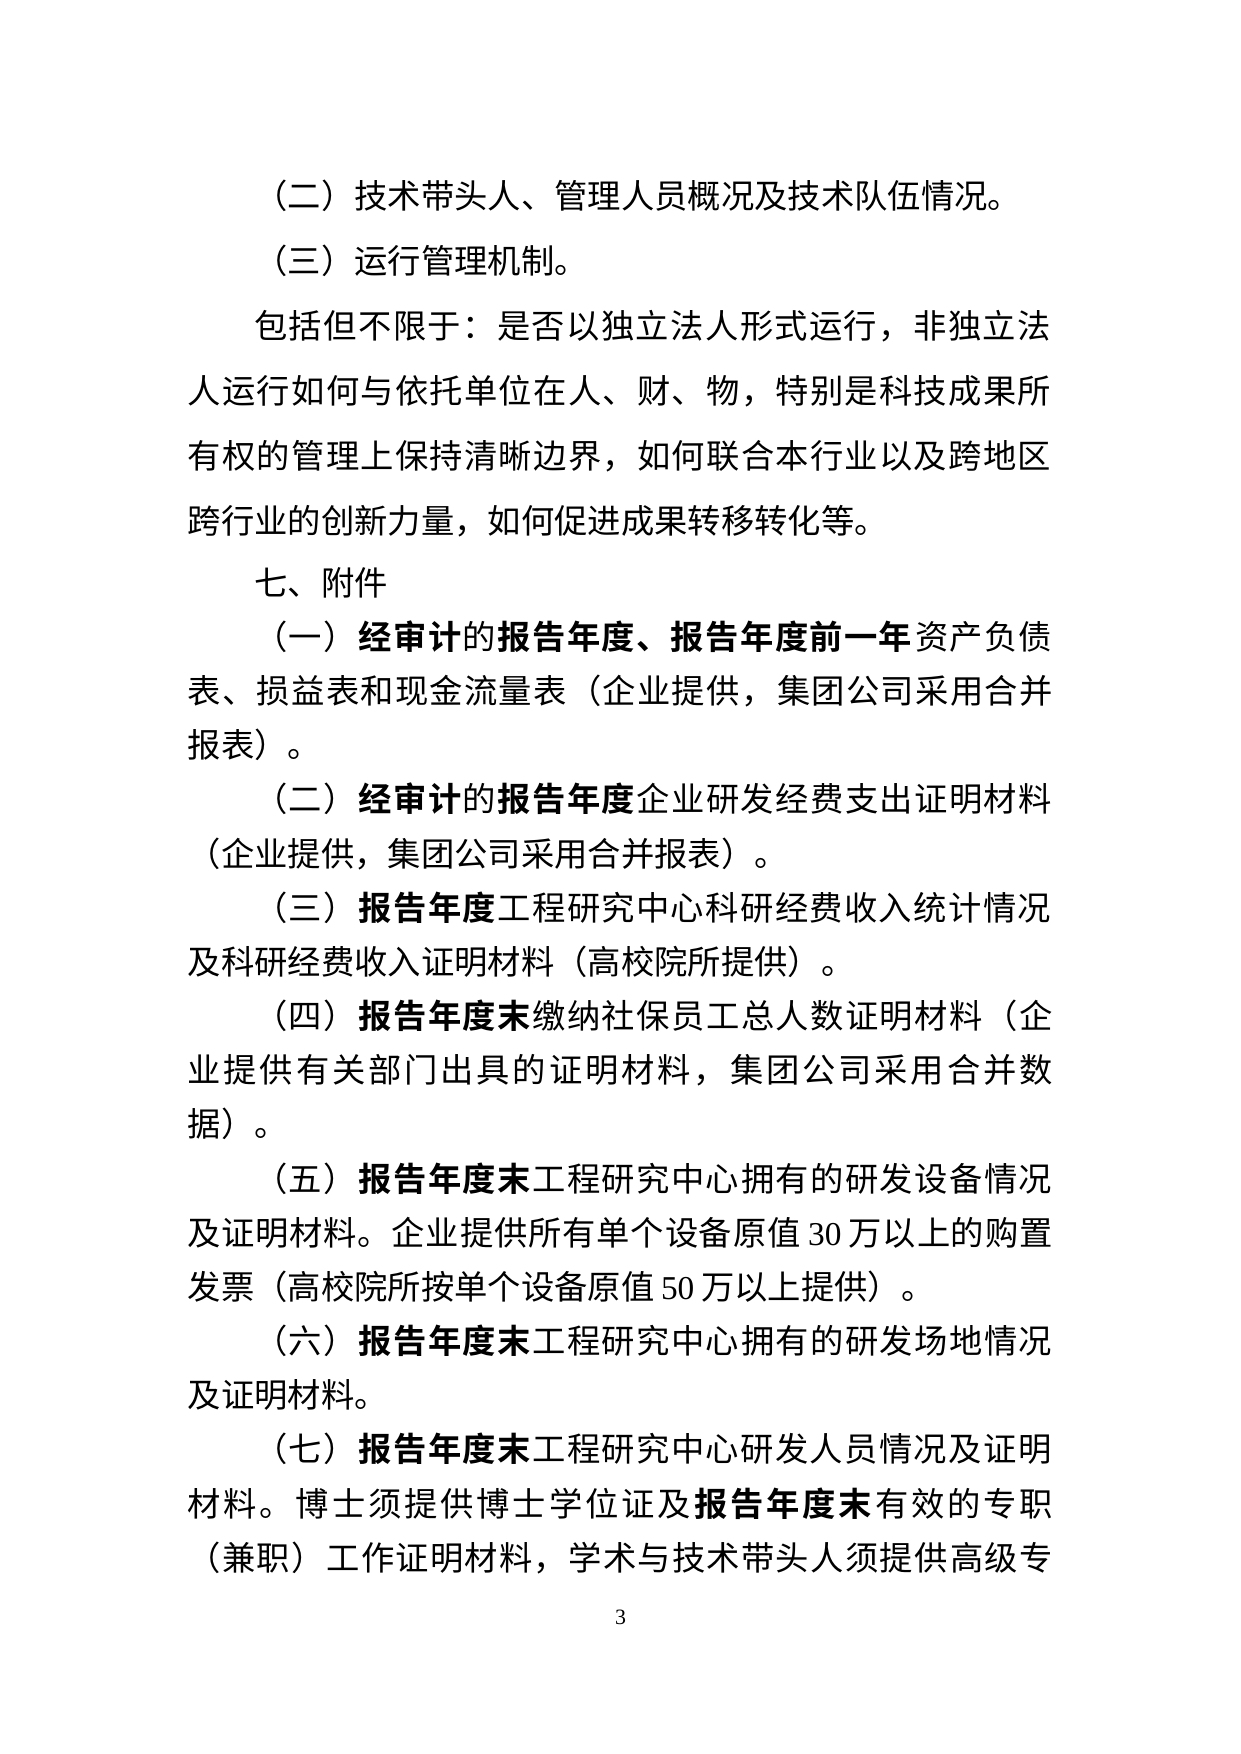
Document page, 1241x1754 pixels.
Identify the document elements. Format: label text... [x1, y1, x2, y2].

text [187, 1418, 1053, 1581]
text （五）报告年度末工程研究中心拥有的研发设备情况及证明材料。企业提供所有单个设备原值30万以上的购置发票（高校院所按单个设备原值50万以上提供）。 [187, 1148, 1053, 1310]
text （一）经审计的报告年度、报告年度前一年资产负债表、损益表和现金流量表（企业提供，集团公司采用合并报表）。 [187, 606, 1053, 768]
text （二）经审计的报告年度企业研发经费支出证明材料（企业提供，集团公司采用合并报表）。 [187, 768, 1053, 877]
text （三）运行管理机制。 [187, 227, 1053, 292]
text （四）报告年度末缴纳社保员工总人数证明材料（企业提供有关部门出具的证明材料，集团公司采用合并数据）。 [187, 985, 1053, 1148]
text （三）报告年度工程研究中心科研经费收入统计情况及科研经费收入证明材料（高校院所提供）。 [187, 877, 1053, 985]
text 七、附件 [187, 552, 1053, 606]
text 包括但不限于：是否以独立法人形式运行，非独立法人运行如何与依托单位在人、财、物，特别是科技成果所有权的管理上保持清晰边界，如何联合本行业以及跨地区、跨行业的创新力量，如何促进成果转移转化等。 [187, 292, 1053, 552]
text （二）技术带头人、管理人员概况及技术队伍情况。 [187, 162, 1053, 227]
text （六）报告年度末工程研究中心拥有的研发场地情况及证明材料。 [187, 1310, 1053, 1418]
